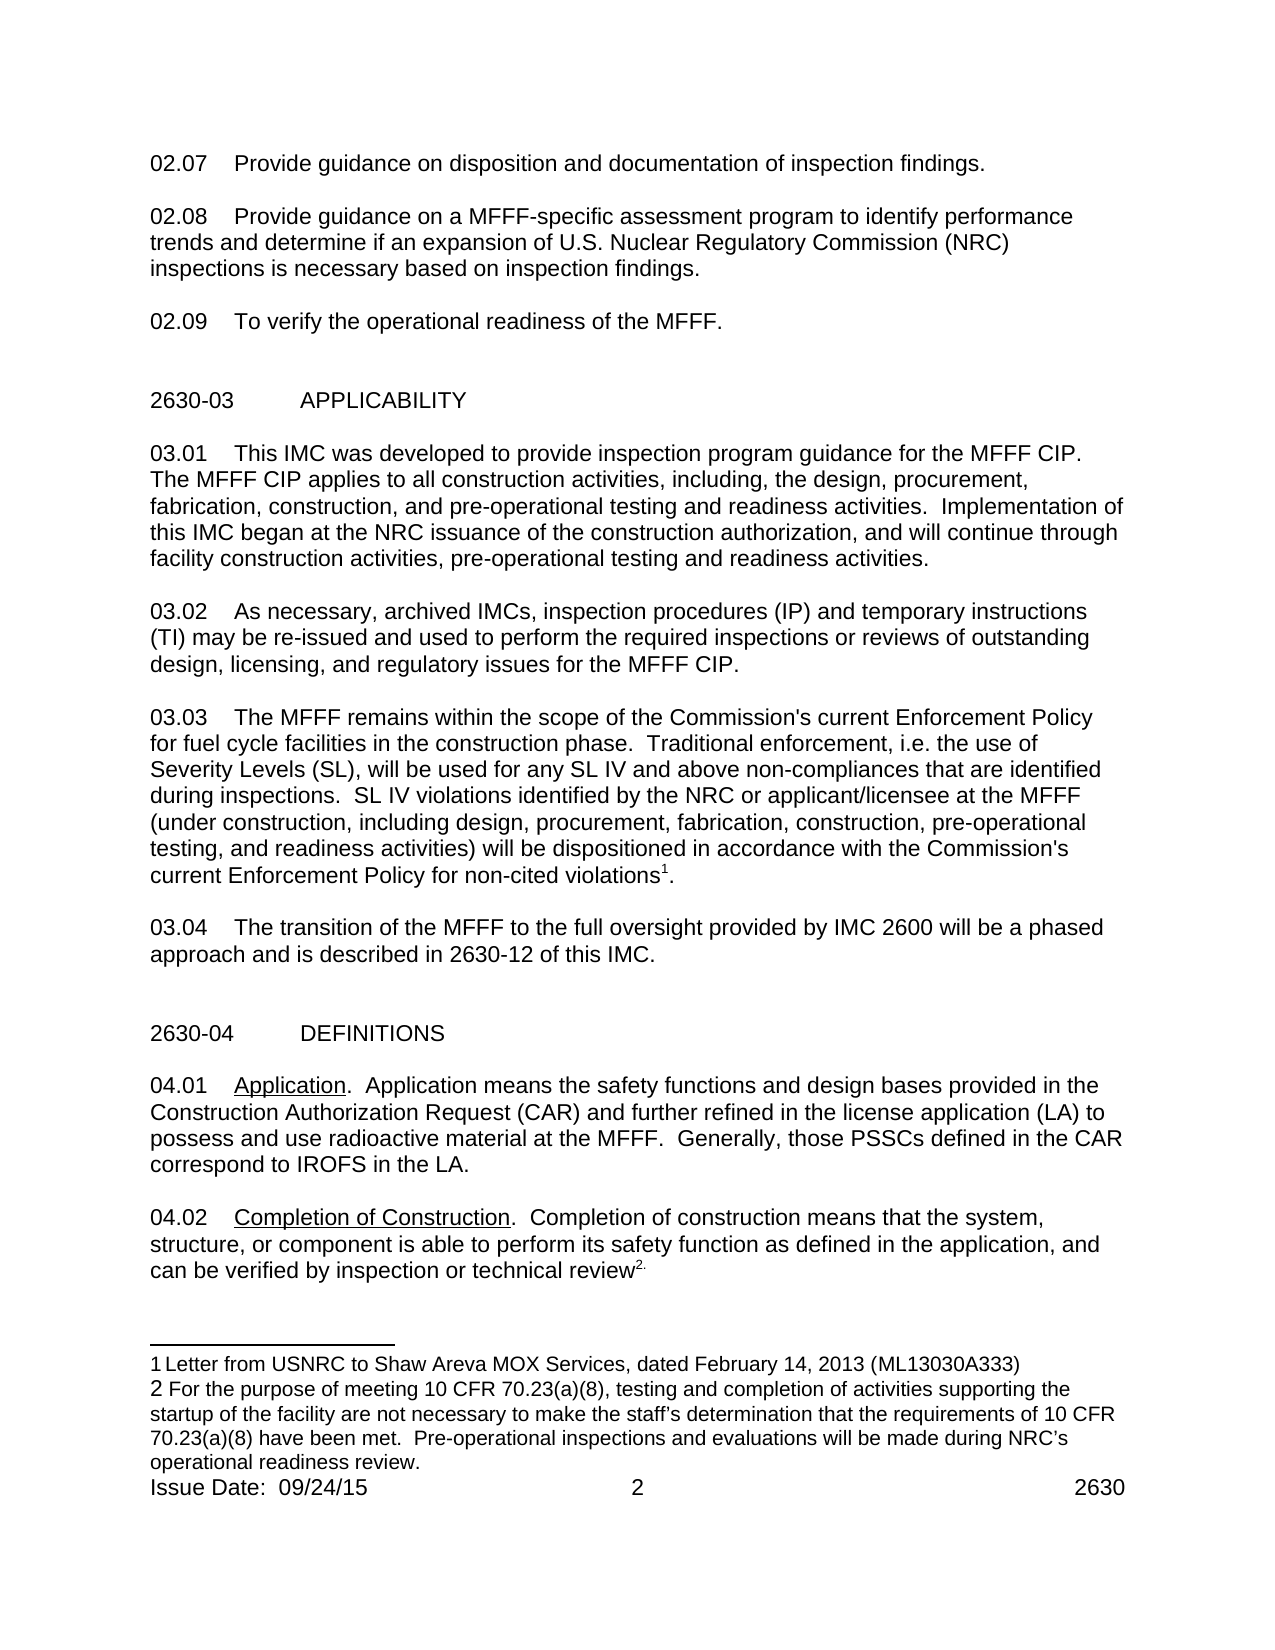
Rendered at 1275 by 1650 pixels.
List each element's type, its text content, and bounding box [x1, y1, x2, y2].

text 04.02 Completion of Construction. Completion of construction means that the system, structure, or component is able to perform its safety function as defined in the application, and can be verified by inspection or technical review. [150, 1204, 1125, 1283]
text 04.01 Application. Application means the safety functions and design bases provided in the Construction Authorization Request (CAR) and further refined in the license application (LA) to possess and use radioactive material at the MFFF. Generally, those PSSCs defined in the CAR correspond to IROFS in the LA. [150, 1072, 1125, 1178]
text 03.04 The transition of the MFFF to the full oversight provided by IMC 2600 will be a phased approach and is described in 2630-12 of this IMC. [150, 914, 1125, 967]
text 03.02 As necessary, archived IMCs, inspection procedures (IP) and temporary instructions (TI) may be re-issued and used to perform the required inspections or reviews of outstanding design, licensing, and regulatory issues for the MFFF CIP. [150, 598, 1125, 677]
subtitle 2630-03 APPLICABILITY [150, 387, 1125, 413]
text 02.07 Provide guidance on disposition and documentation of inspection findings. [150, 150, 1125, 176]
text 02.09 To verify the operational readiness of the MFFF. [150, 308, 1125, 334]
text 03.03 The MFFF remains within the scope of the Commission's current Enforcement Policy for fuel cycle facilities in the construction phase. Traditional enforcement, i.e. the use of Severity Levels (SL), will be used for any SL IV and above non-compliances that are identified during inspections. SL IV violations identified by the NRC or applicant/licensee at the MFFF (under construction, including design, procurement, fabrication, construction, pre-operational testing, and readiness activities) will be dispositioned in accordance with the Commission's current Enforcement Policy for non-cited violations. [150, 703, 1125, 888]
text 03.01 This IMC was developed to provide inspection program guidance for the MFFF CIP. The MFFF CIP applies to all construction activities, including, the design, procurement, fabrication, construction, and pre-operational testing and readiness activities. Implementation of this IMC began at the NRC issuance of the construction authorization, and will continue through facility construction activities, pre-operational testing and readiness activities. [150, 440, 1125, 572]
text 02.08 Provide guidance on a MFFF-specific assessment program to identify performance trends and determine if an expansion of U.S. Nuclear Regulatory Commission (NRC) inspections is necessary based on inspection findings. [150, 203, 1125, 282]
subtitle 2630-04 DEFINITIONS [150, 1020, 1125, 1046]
